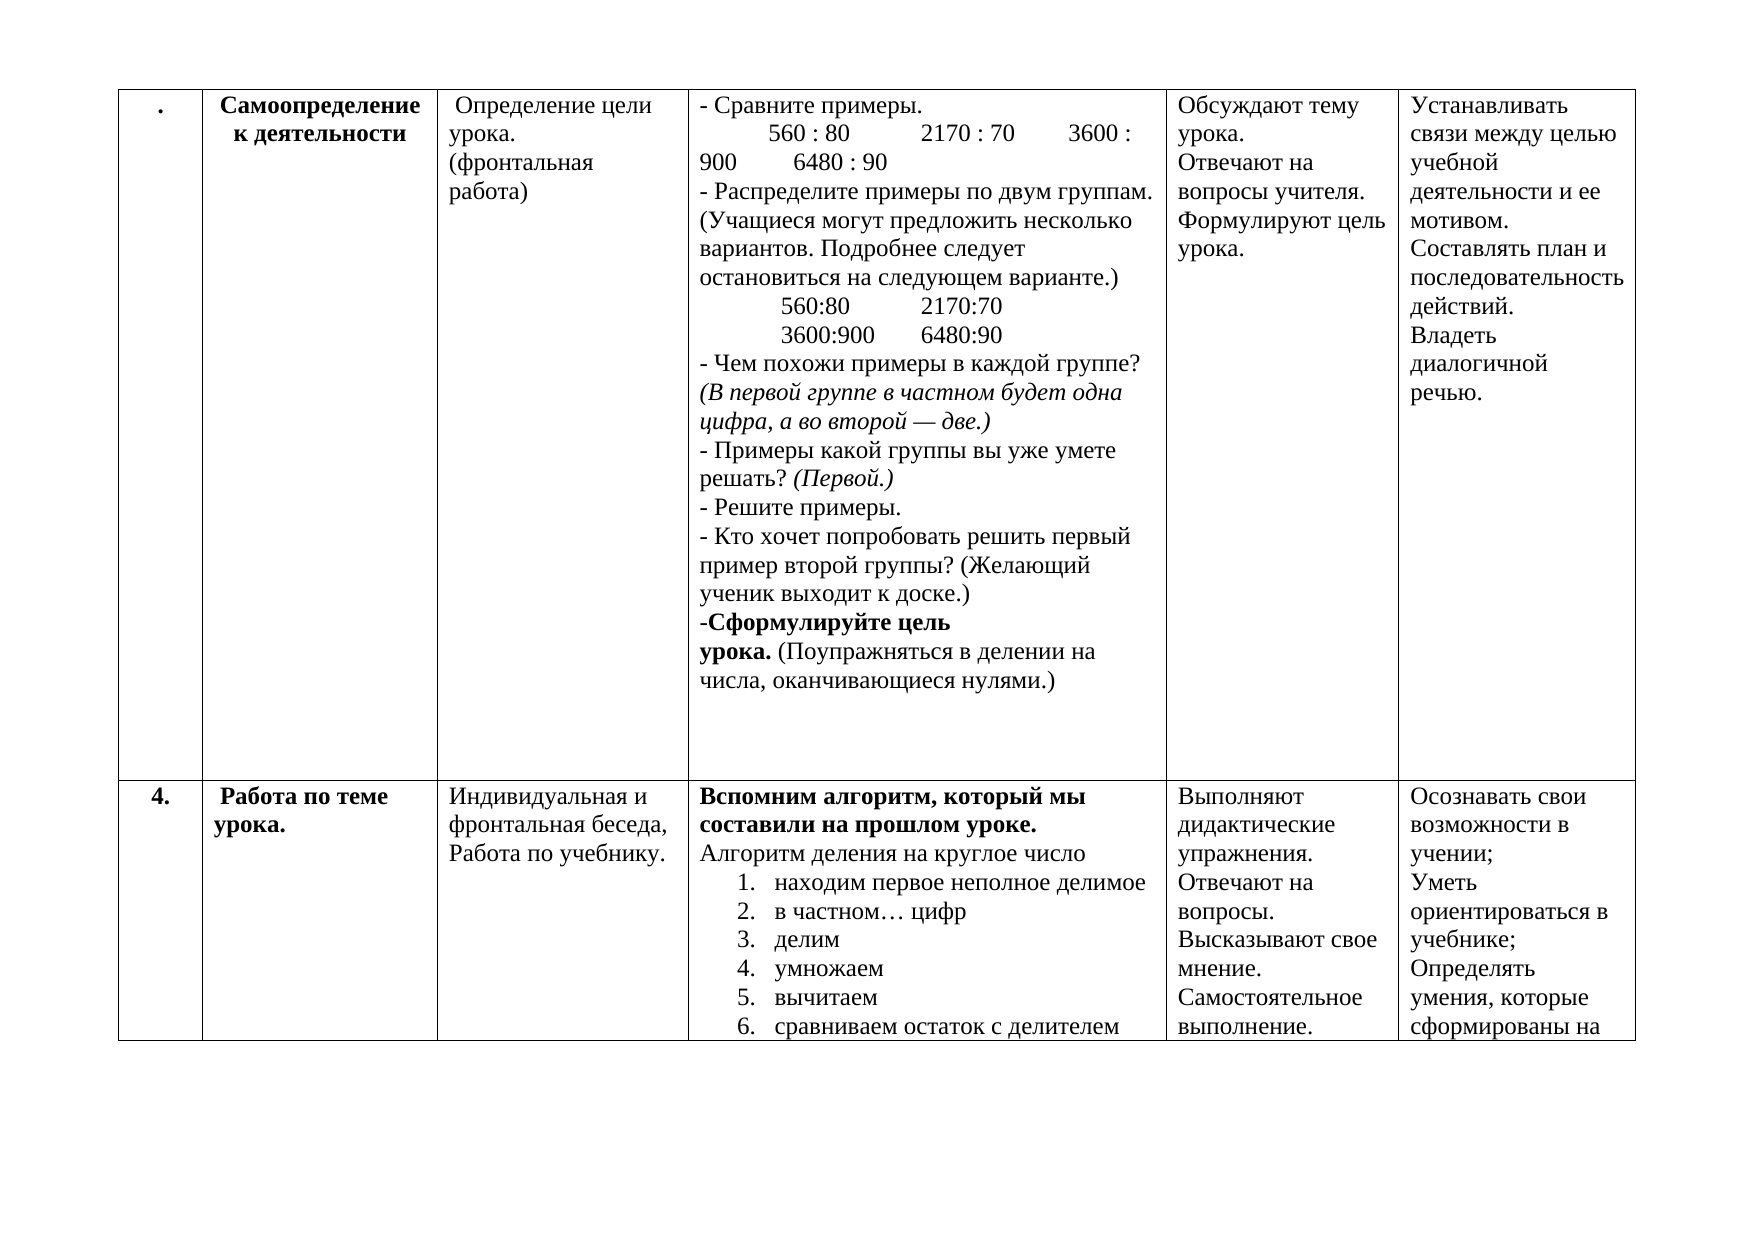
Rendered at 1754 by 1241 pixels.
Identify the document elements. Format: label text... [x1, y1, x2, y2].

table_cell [438, 781, 688, 1039]
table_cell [689, 781, 1166, 1039]
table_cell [1167, 781, 1398, 1039]
table_cell 4. [119, 781, 202, 1039]
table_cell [203, 781, 437, 1039]
table_cell Самоопределение к деятельности [203, 90, 437, 780]
table_cell . [119, 90, 202, 780]
table_cell - Сравните примеры. 560 : 80 2170 : 70 3600 : 900 6480 : 90 - Распределите примеры по двум группам. (Учащиеся могут предложить несколько вариантов. Подробнее следует остановиться на следующем варианте.) 560:80 2170:70 3600:900 6480:90 - Чем похожи примеры в каждой группе? (В первой группе в частном будет одна цифра, а во второй — две.) - Примеры какой группы вы уже умете решать? (Первой.) - Решите примеры. - Кто хочет попробовать решить первый пример второй группы? (Желающий ученик выходит к доске.) -Сформулируйте цель урока. (Поупражняться в делении на числа, оканчивающиеся нулями.) [689, 90, 1166, 780]
table_cell Обсуждают тему урока. Отвечают на вопросы учителя. Формулируют цель урока. [1167, 90, 1398, 780]
table_cell Устанавливать связи между целью учебной деятельности и ее мотивом. Составлять план и последовательность действий. Владеть диалогичной речью. [1399, 90, 1635, 780]
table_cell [1399, 781, 1635, 1039]
table_cell Определение цели урока. (фронтальная работа) [438, 90, 688, 780]
